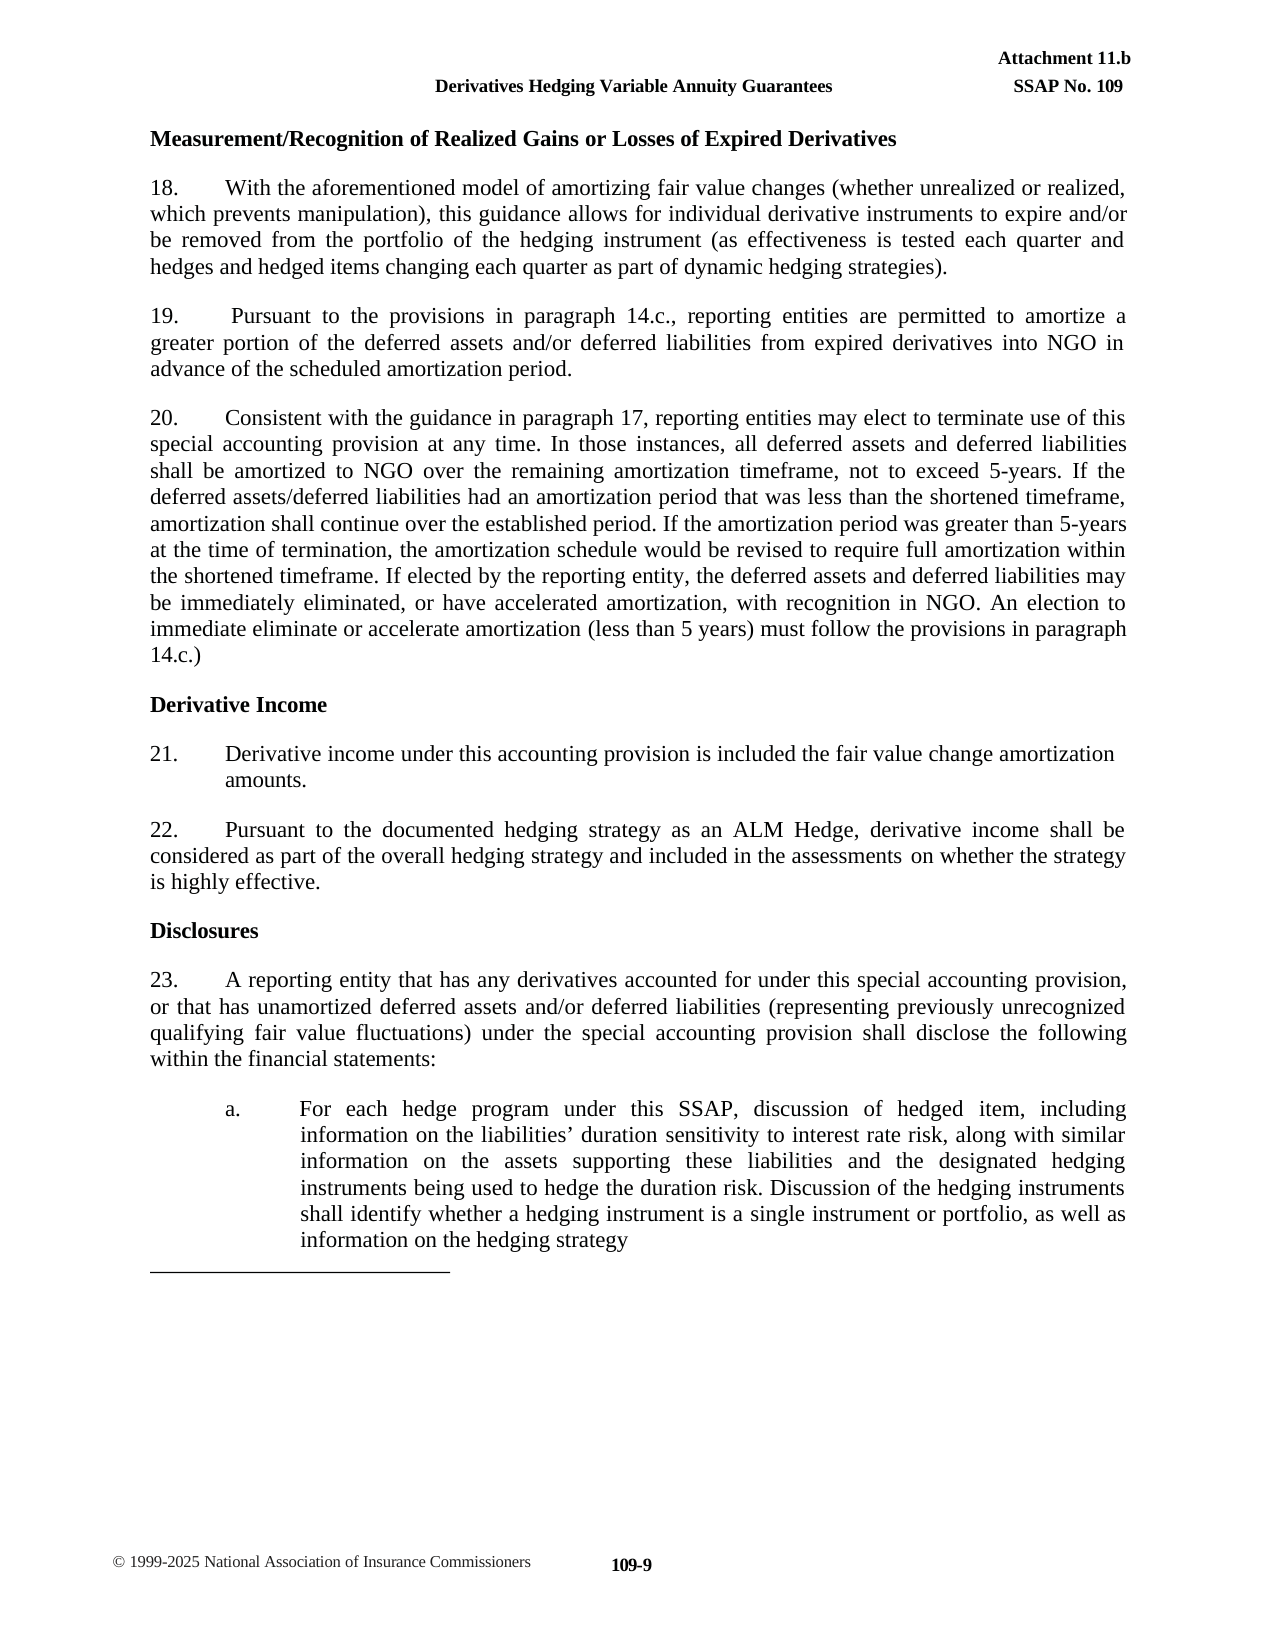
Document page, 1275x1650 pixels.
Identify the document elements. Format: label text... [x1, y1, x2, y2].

list Pursuant to the provisions in paragraph 14.c., reporting entities are permitted to amortize a greater portion of the deferred assets and/or deferred liabilities from expired derivatives into NGO in advance of the scheduled amortization period. [150, 303, 1126, 382]
subtitle Derivative Income [150, 691, 1164, 717]
list A reporting entity that has any derivatives accounted for under this special accounting provision, or that has unamortized deferred assets and/or deferred liabilities (representing previously unrecognized qualifying fair value fluctuations) under the special accounting provision shall disclose the following within the financial statements: [150, 966, 1127, 1072]
list Pursuant to the documented hedging strategy as an ALM Hedge, derivative income shall be considered as part of the overall hedging strategy and included in the assessments on whether the strategy is highly effective. [150, 816, 1127, 895]
list With the aforementioned model of amortizing fair value changes (whether unrealized or realized, which prevents manipulation), this guidance allows for individual derivative instruments to expire and/or be removed from the portfolio of the hedging instrument (as effectiveness is tested each quarter and hedges and hedged items changing each quarter as part of dynamic hedging strategies). [150, 174, 1127, 279]
subtitle Disclosures [150, 918, 1164, 944]
subtitle Measurement/Recognition of Realized Gains or Losses of Expired Derivatives [150, 125, 1164, 151]
list Derivative income under this accounting provision is included the fair value change amortization amounts. [149, 740, 1116, 793]
list Consistent with the guidance in paragraph 17, reporting entities may elect to terminate use of this special accounting provision at any time. In those instances, all deferred assets and deferred liabilities shall be amortized to NGO over the remaining amortization timeframe, not to exceed 5-years. If the deferred assets/deferred liabilities had an amortization period that was less than the shortened timeframe, amortization shall continue over the established period. If the amortization period was greater than 5-years at the time of termination, the amortization schedule would be revised to require full amortization within the shortened timeframe. If elected by the reporting entity, the deferred assets and deferred liabilities may be immediately eliminated, or have accelerated amortization, with recognition in NGO. An election to immediate eliminate or accelerate amortization (less than 5 years) must follow the provisions in paragraph 14.c.) [150, 404, 1127, 668]
list For each hedge program under this SSAP, discussion of hedged item, including information on the liabilities’ duration sensitivity to interest rate risk, along with similar information on the assets supporting these liabilities and the designated hedging instruments being used to hedge the duration risk. Discussion of the hedging instruments shall identify whether a hedging instrument is a single instrument or portfolio, as well as information on the hedging strategy [225, 1094, 1126, 1253]
